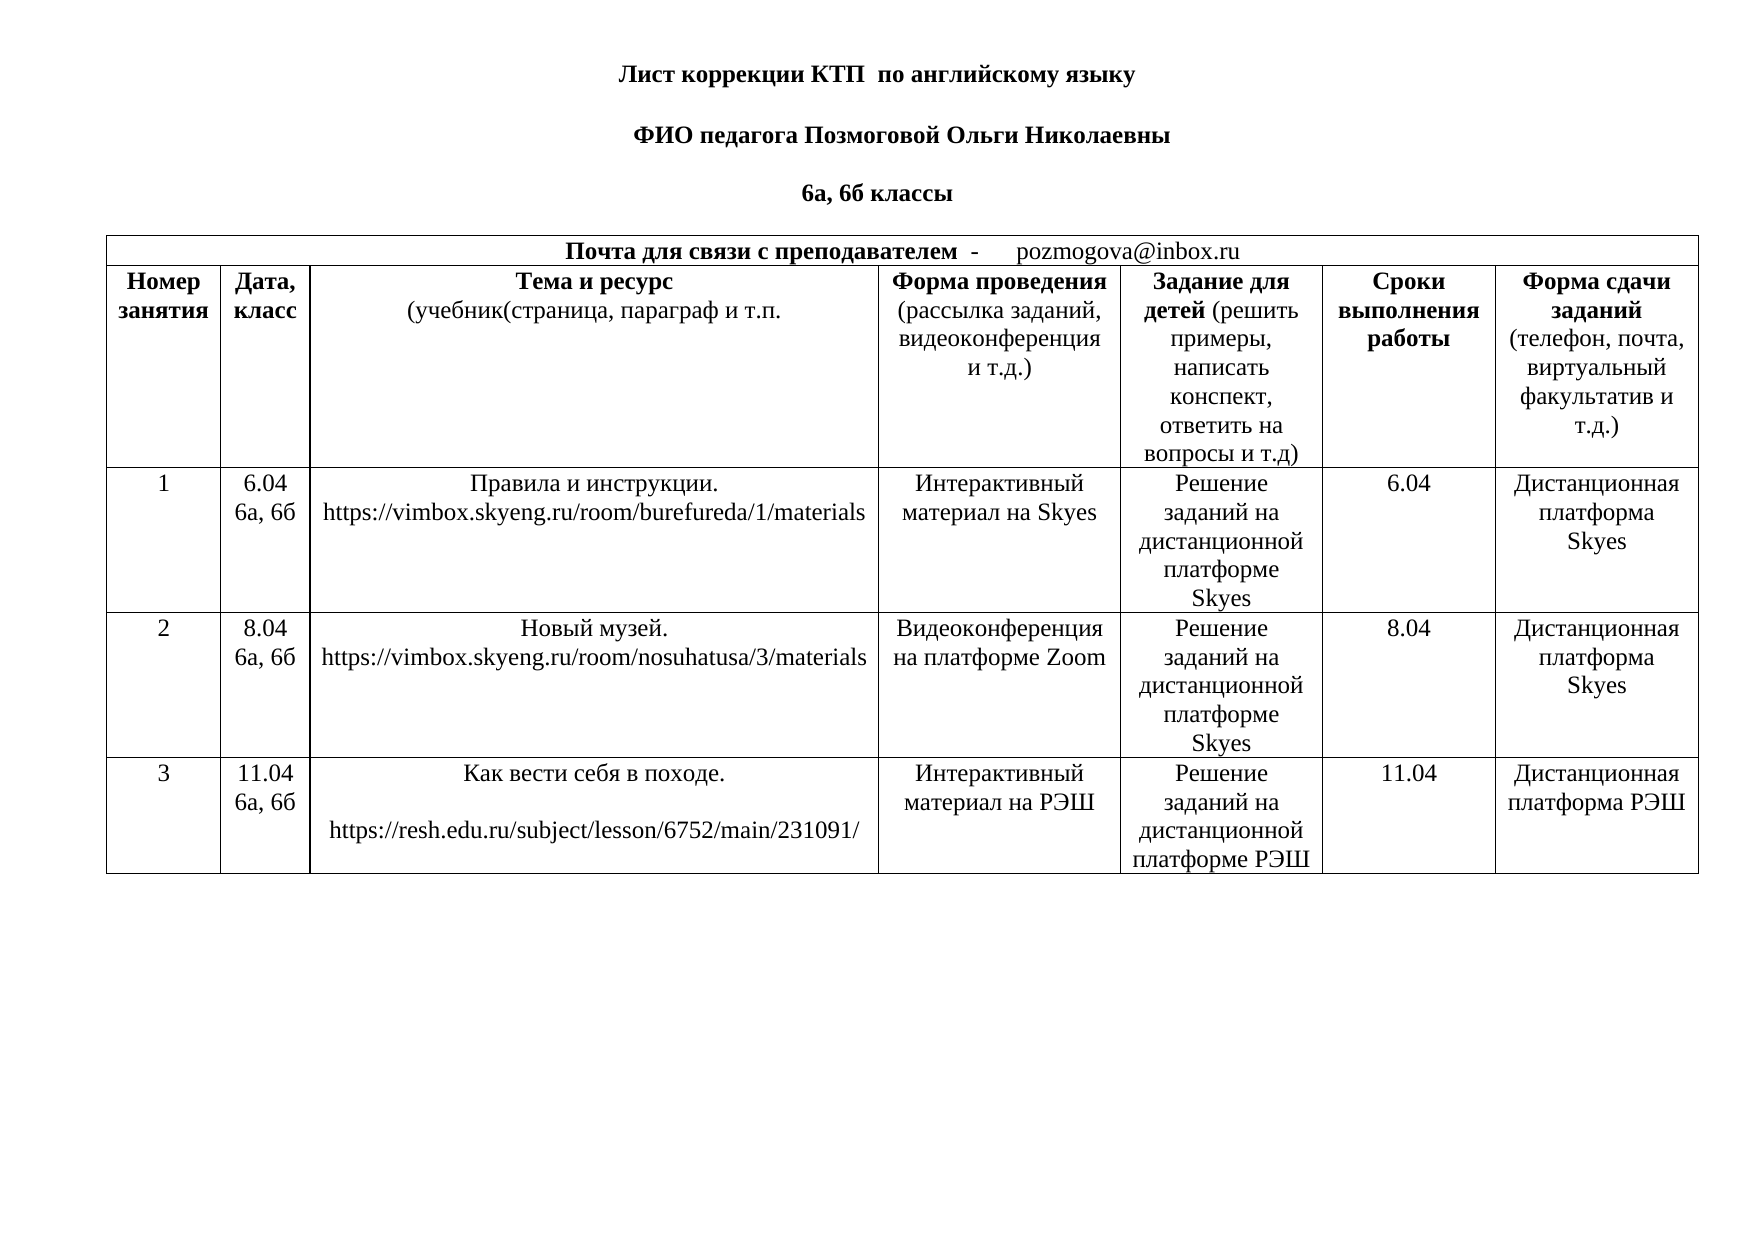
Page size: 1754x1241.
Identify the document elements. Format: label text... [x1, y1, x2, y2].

table_cell 8.04 6а, 6б [221, 613, 309, 757]
table_cell 8.04 [1323, 613, 1495, 757]
table_cell Тема и ресурс (учебник(страница, параграф и т.п. [311, 266, 878, 467]
table_cell Правила и инструкции. https://vimbox.skyeng.ru/room/burefureda/1/materials [311, 468, 878, 612]
table_cell Дистанционная платформа РЭШ [1496, 758, 1698, 873]
table_cell 11.04 [1323, 758, 1495, 873]
table_cell 1 [107, 468, 220, 612]
table_cell Дистанционная платформа Skyes [1496, 613, 1698, 757]
table_cell Решение заданий на дистанционной платформе Skyes [1121, 468, 1322, 612]
table_cell Как вести себя в походе. https://resh.edu.ru/subject/lesson/6752/main/231091/ [311, 758, 878, 873]
table_cell Дата, класс [221, 266, 309, 467]
table_cell 3 [107, 758, 220, 873]
table_cell 2 [107, 613, 220, 757]
table_cell Задание для детей (решить примеры, написать конспект, ответить на вопросы и т.д) [1121, 266, 1322, 467]
table_cell Форма сдачи заданий (телефон, почта, виртуальный факультатив и т.д.) [1496, 266, 1698, 467]
table_cell Видеоконференция на платформе Zoom [879, 613, 1120, 757]
table_header Почта для связи с преподавателем - pozmogova@inbox.ru [107, 236, 1698, 265]
table_cell Интерактивный материал на РЭШ [879, 758, 1120, 873]
table_cell 6.04 [1323, 468, 1495, 612]
table_cell Решение заданий на дистанционной платформе РЭШ [1121, 758, 1322, 873]
table_cell Решение заданий на дистанционной платформе Skyes [1121, 613, 1322, 757]
text Лист коррекции КТП по английскому языку [118, 59, 1636, 88]
text ФИО педагога Позмоговой Ольги Николаевны [118, 120, 1636, 149]
table_cell Форма проведения (рассылка заданий, видеоконференция и т.д.) [879, 266, 1120, 467]
table_cell Новый музей. https://vimbox.skyeng.ru/room/nosuhatusa/3/materials [311, 613, 878, 757]
table_cell Сроки выполнения работы [1323, 266, 1495, 467]
table_cell 11.04 6а, 6б [221, 758, 309, 873]
table_cell Номер занятия [107, 266, 220, 467]
text 6а, 6б классы [118, 178, 1636, 206]
table_cell 6.04 6а, 6б [221, 468, 309, 612]
table_cell Интерактивный материал на Skyes [879, 468, 1120, 612]
table_cell Дистанционная платформа Skyes [1496, 468, 1698, 612]
